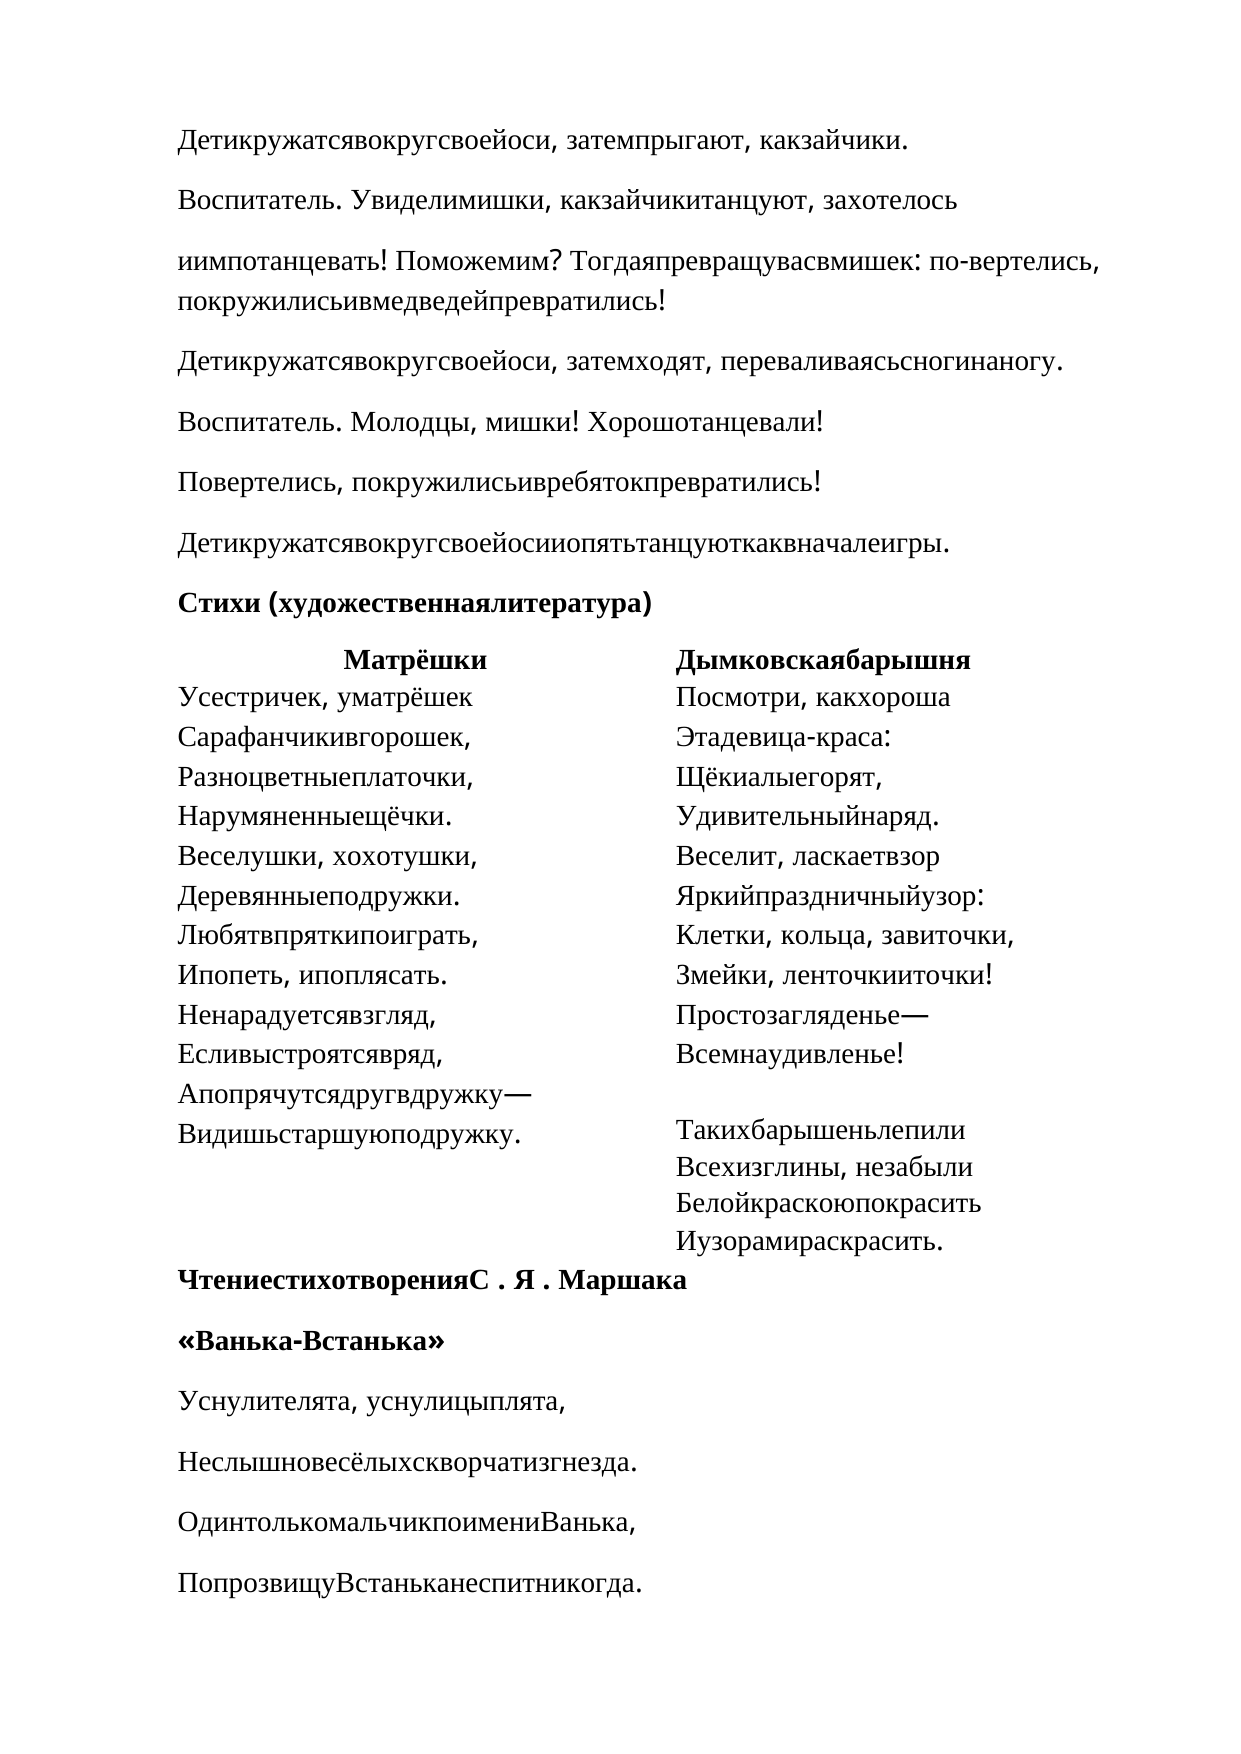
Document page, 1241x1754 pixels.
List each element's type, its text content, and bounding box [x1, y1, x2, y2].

text Детикружатсявокругсвоейоси, затемходят, переваливаясьсногинаногу. [177, 339, 1152, 379]
text Повертелись, покружилисьивребятокпревратились! [177, 460, 1152, 500]
text Детикружатсявокругсвоейосииопятьтанцуюткаквначалеигры. [177, 521, 1152, 561]
text Воспитатель. Молодцы, мишки! Хорошотанцевали! [177, 400, 1152, 439]
text ПопрозвищуВстаньканеспитникогда. [177, 1561, 1152, 1601]
text Уснулителята, уснулицыплята, [177, 1379, 1152, 1419]
text ЧтениестихотворенияС . Я . Маршака [177, 1258, 1152, 1298]
text Воспитатель. Увиделимишки, какзайчикитанцуют, захотелось [177, 179, 1152, 218]
text Детикружатсявокругсвоейоси, затемпрыгают, какзайчики. [177, 118, 1152, 158]
text иимпотанцевать! Поможемим? Тогдаяпревращувасвмишек: по-вертелись, покружилисьивмедведейпревратились! [177, 239, 1152, 318]
table_header Матрёшки Усестричек, уматрёшек Сарафанчикивгорошек, Разноцветныеплаточки, Нарумяненныещёчки. Веселушки, хохотушки, Деревянныеподружки. Любятвпряткипоиграть, Ипопеть, ипоплясать. Ненарадуетсявзгляд, Есливыстроятсявряд, Апопрячутсядругвдружку— Видишьстаршуюподружку. [166, 642, 664, 1258]
text «Ванька-Встанька» [177, 1319, 1152, 1359]
text Неслышновесёлыхскворчатизгнезда. [177, 1440, 1152, 1480]
text Стихи (художественнаялитература) [177, 581, 1152, 621]
table_header Дымковскаябарышня Посмотри, какхороша Этадевица-краса: Щёкиалыегорят, Удивительныйнаряд. Веселит, ласкаетвзор Яркийпраздничныйузор: Клетки, кольца, завиточки, Змейки, ленточкииточки! Простозагляденье— Всемнаудивленье! Такихбарышеньлепили Всехизглины, незабыли Белойкраскоюпокрасить Иузорамираскрасить. [664, 642, 1163, 1258]
text ОдинтолькомальчикпоимениВанька, [177, 1501, 1152, 1540]
